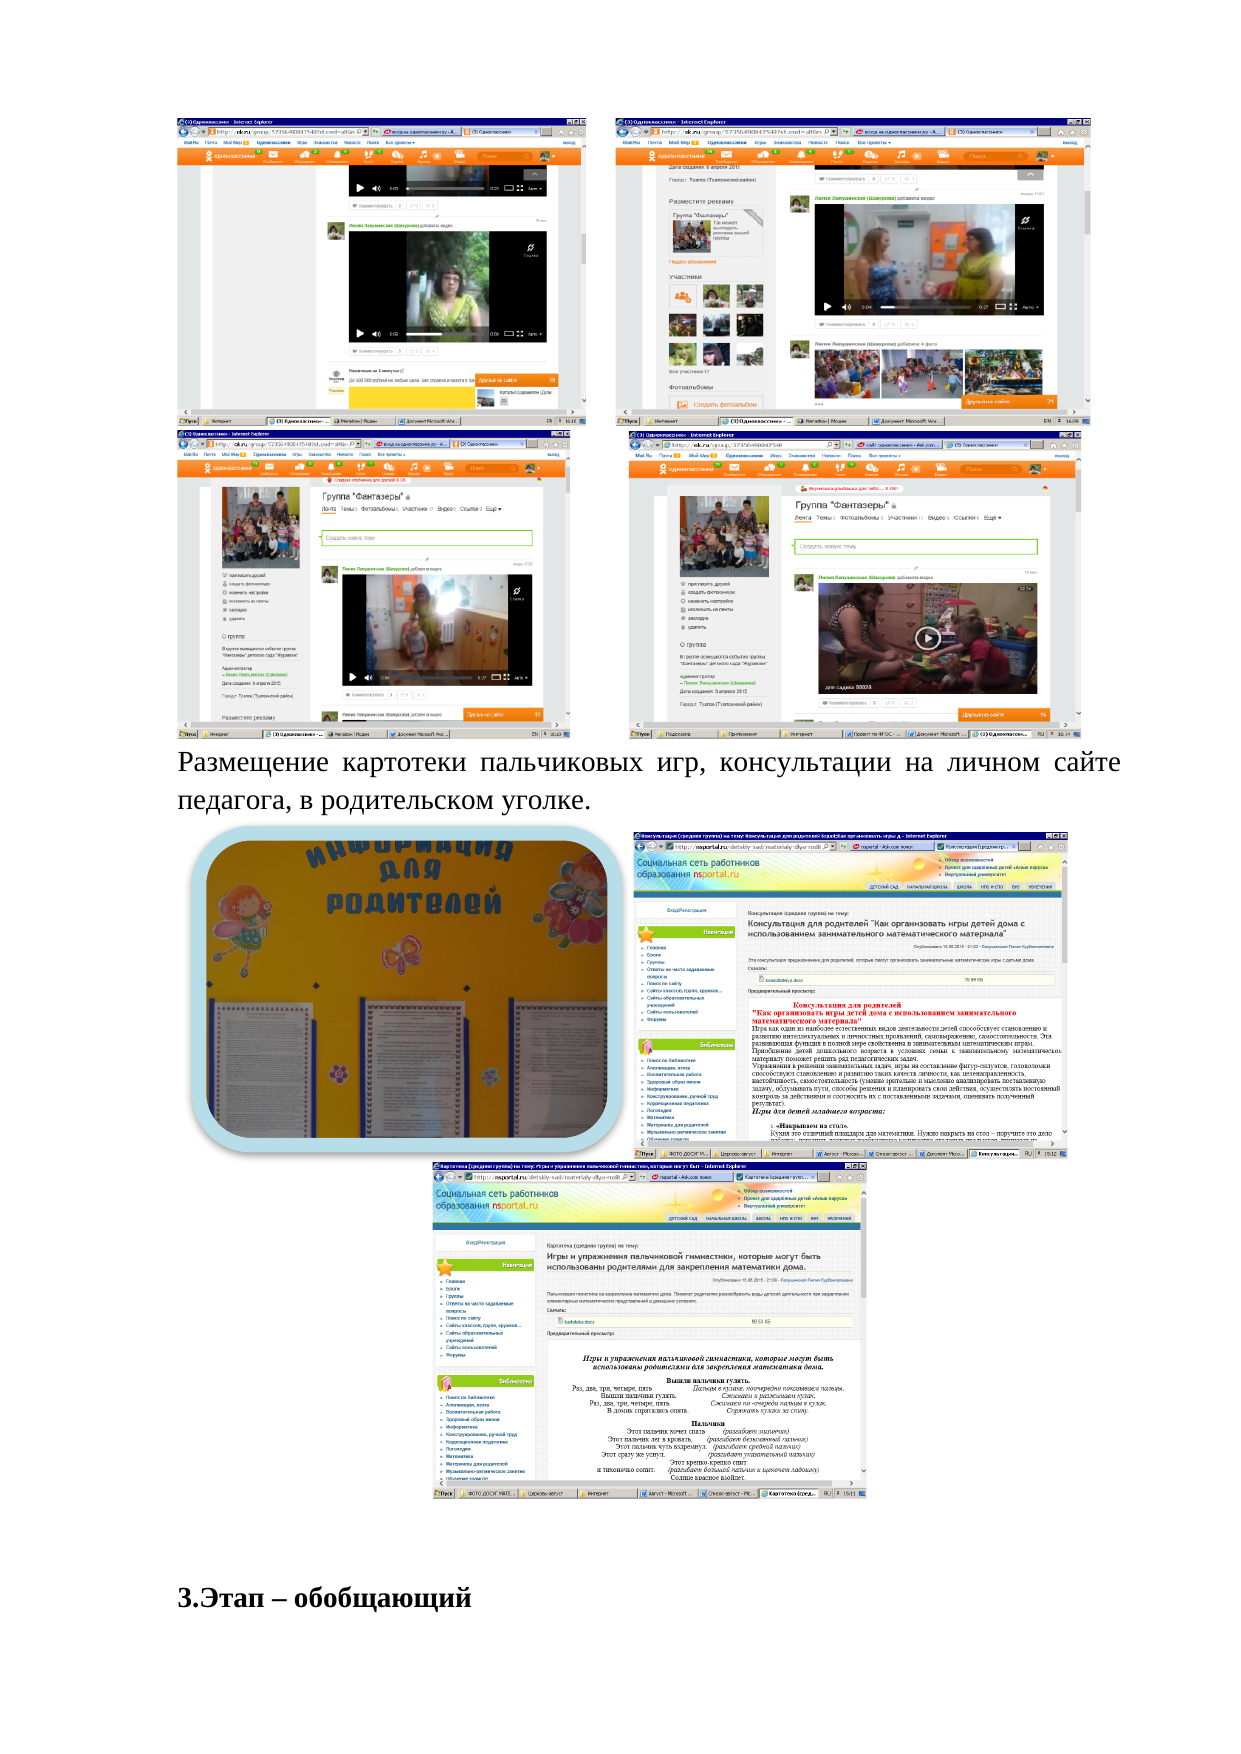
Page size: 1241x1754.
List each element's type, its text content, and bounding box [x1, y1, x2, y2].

text 3.Этап – обобщающий [177, 1580, 1122, 1614]
picture [207, 841, 607, 1137]
picture [432, 1162, 867, 1499]
picture [615, 118, 1091, 426]
text Размещение картотеки пальчиковых игр, консультации на личном сайте педагога, в родительском уголке. [177, 744, 1122, 816]
picture [633, 832, 1068, 1159]
picture [177, 118, 587, 426]
picture [628, 431, 1082, 739]
picture [177, 430, 571, 739]
